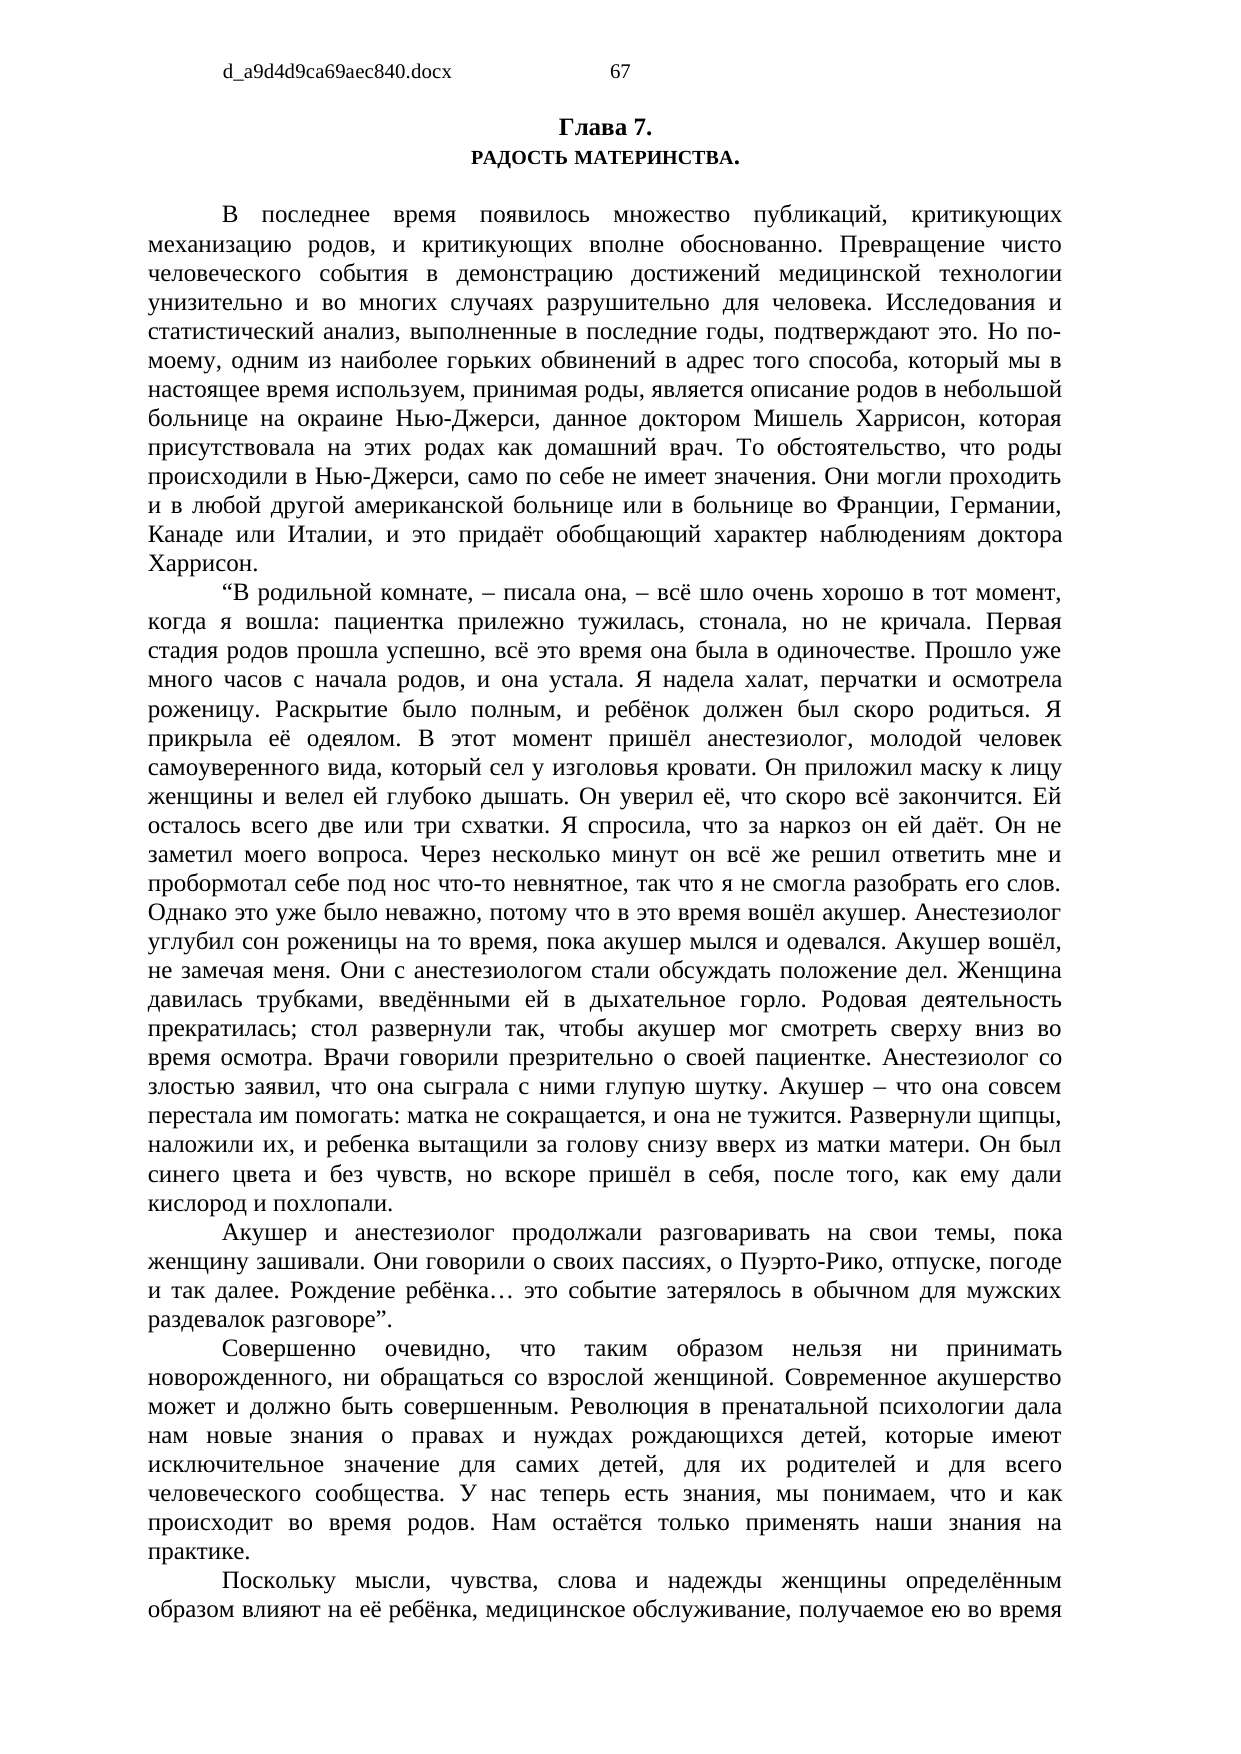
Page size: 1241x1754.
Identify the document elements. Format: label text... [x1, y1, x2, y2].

text радость материнства. [148, 141, 1063, 170]
text Акушер и анестезиолог продолжали разговаривать на свои темы, пока женщину зашивали. Они говорили о своих пассиях, о Пуэрто-Рико, отпуске, погоде и так далее. Рождение ребёнка… это событие затерялось в обычном для мужских раздевалок разговоре”. [148, 1217, 1063, 1333]
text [148, 1565, 1063, 1623]
text “В родильной комнате, – писала она, – всё шло очень хорошо в тот момент, когда я вошла: пациентка прилежно тужилась, стонала, но не кричала. Первая стадия родов прошла успешно, всё это время она была в одиночестве. Прошло уже много часов с начала родов, и она устала. Я надела халат, перчатки и осмотрела роженицу. Раскрытие было полным, и ребёнок должен был скоро родиться. Я прикрыла её одеялом. В этот момент пришёл анестезиолог, молодой человек самоуверенного вида, который сел у изголовья кровати. Он приложил маску к лицу женщины и велел ей глубоко дышать. Он уверил её, что скоро всё закончится. Ей осталось всего две или три схватки. Я спросила, что за наркоз он ей даёт. Он не заметил моего вопроса. Через несколько минут он всё же решил ответить мне и пробормотал себе под нос что-то невнятное, так что я не смогла разобрать его слов. Однако это уже было неважно, потому что в это время вошёл акушер. Анестезиолог углубил сон роженицы на то время, пока акушер мылся и одевался. Акушер вошёл, не замечая меня. Они с анестезиологом стали обсуждать положение дел. Женщина давилась трубками, введёнными ей в дыхательное горло. Родовая деятельность прекратилась; стол развернули так, чтобы акушер мог смотреть сверху вниз во время осмотра. Врачи говорили презрительно о своей пациентке. Анестезиолог со злостью заявил, что она сыграла с ними глупую шутку. Акушер – что она совсем перестала им помогать: матка не сокращается, и она не тужится. Развернули щипцы, наложили их, и ребенка вытащили за голову снизу вверх из матки матери. Он был синего цвета и без чувств, но вскоре пришёл в себя, после того, как ему дали кислород и похлопали. [148, 577, 1063, 1217]
text В последнее время появилось множество публикаций, критикующих механизацию родов, и критикующих вполне обоснованно. Превращение чисто человеческого события в демонстрацию достижений медицинской технологии унизительно и во многих случаях разрушительно для человека. Исследования и статистический анализ, выполненные в последние годы, подтверждают это. Но по-моему, одним из наиболее горьких обвинений в адрес того способа, который мы в настоящее время используем, принимая роды, является описание родов в небольшой больнице на окраине Нью-Джерси, данное доктором Мишель Харрисон, которая присутствовала на этих родах как домашний врач. То обстоятельство, что роды происходили в Нью-Джерси, само по себе не имеет значения. Они могли проходить и в любой другой американской больнице или в больнице во Франции, Германии, Канаде или Италии, и это придаёт обобщающий характер наблюдениям доктора Харрисон. [148, 199, 1063, 577]
text Совершенно очевидно, что таким образом нельзя ни принимать новорожденного, ни обращаться со взрослой женщиной. Современное акушерство может и должно быть совершенным. Революция в пренатальной психологии дала нам новые знания о правах и нуждах рождающихся детей, которые имеют исключительное значение для самих детей, для их родителей и для всего человеческого сообщества. У нас теперь есть знания, мы понимаем, что и как происходит во время родов. Нам остаётся только применять наши знания на практике. [148, 1333, 1063, 1565]
text Глава 7. [148, 112, 1063, 141]
